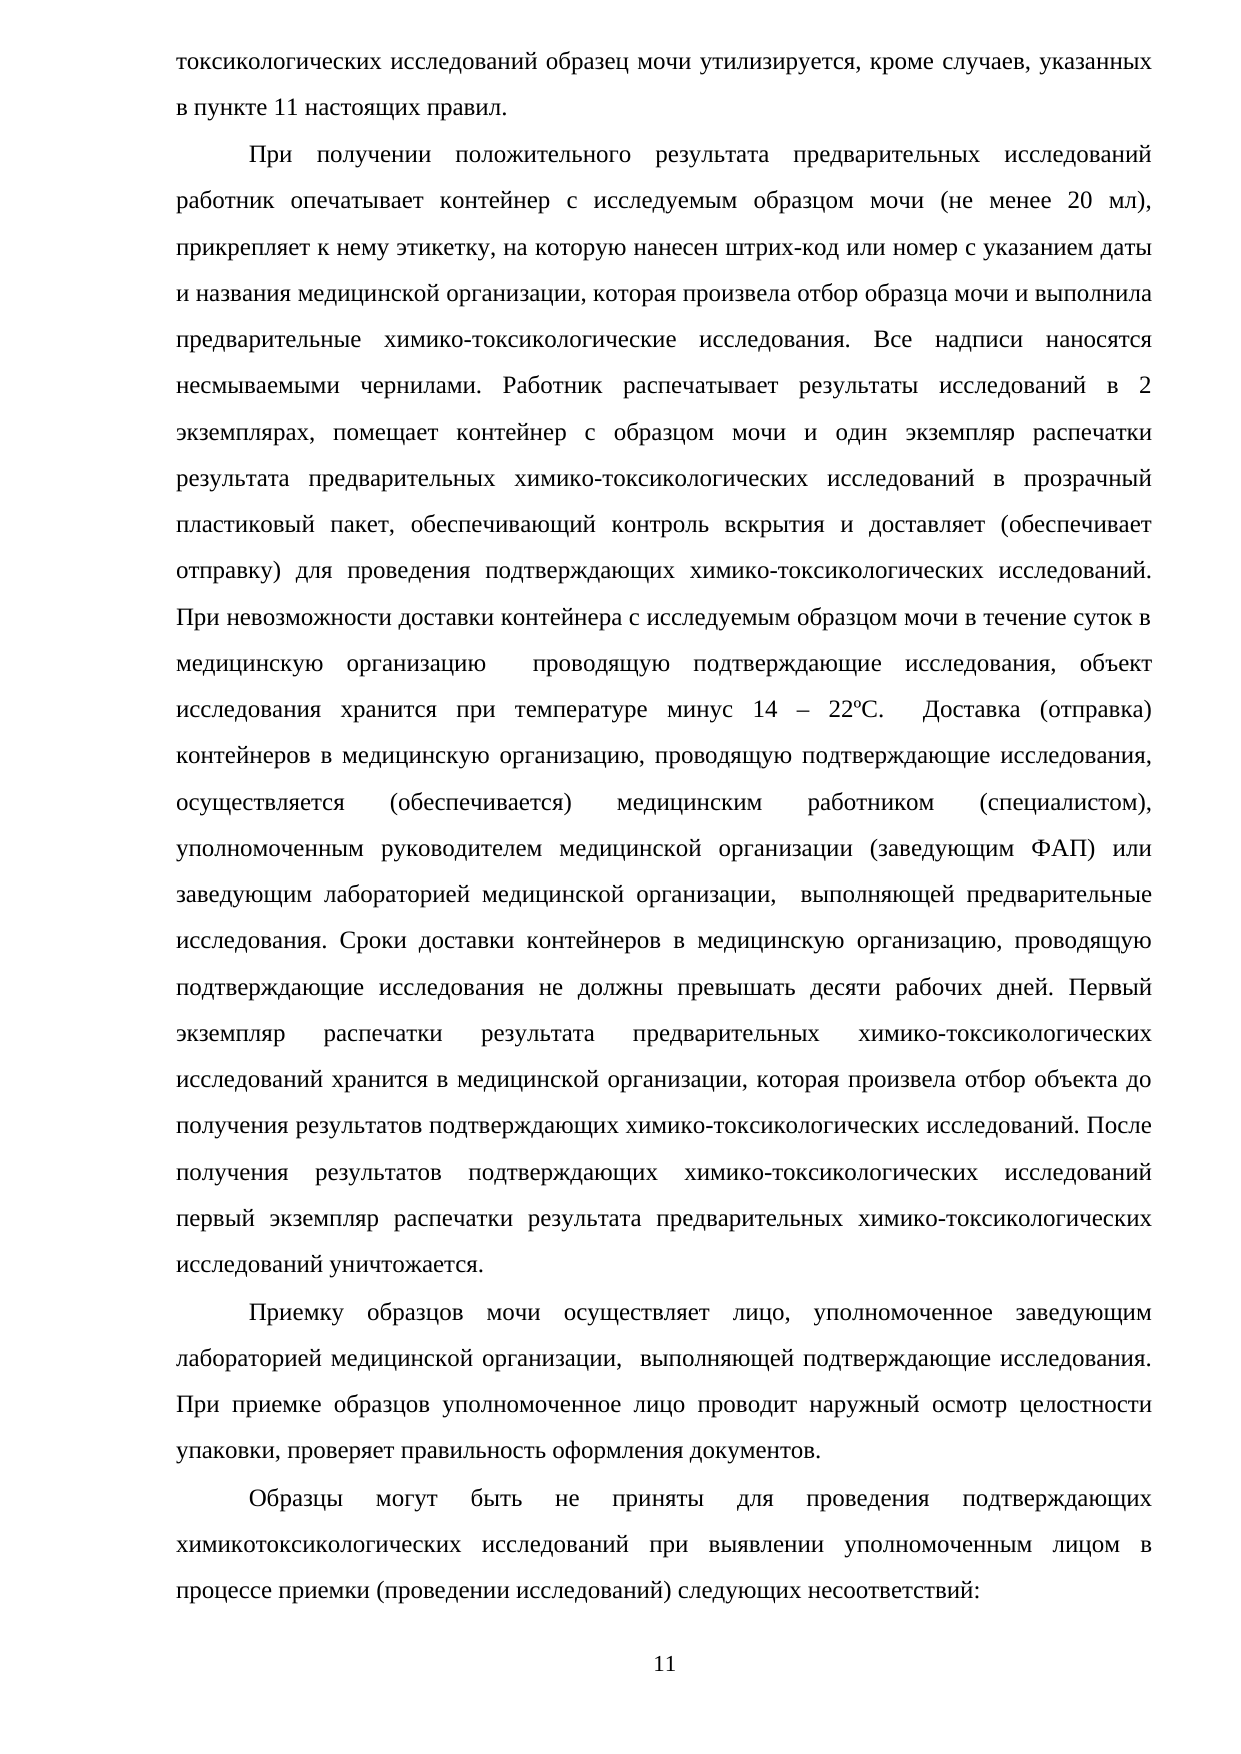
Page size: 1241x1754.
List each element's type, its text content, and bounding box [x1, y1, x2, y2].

text При получении положительного результата предварительных исследований работник опечатывает контейнер с исследуемым образцом мочи (не менее 20 мл), прикрепляет к нему этикетку, на которую нанесен штрих-код или номер с указанием даты и названия медицинской организации, которая произвела отбор образца мочи и выполнила предварительные химико-токсикологические исследования. Все надписи наносятся несмываемыми чернилами. Работник распечатывает результаты исследований в 2 экземплярах, помещает контейнер с образцом мочи и один экземпляр распечатки результата предварительных химико-токсикологических исследований в прозрачный пластиковый пакет, обеспечивающий контроль вскрытия и доставляет (обеспечивает отправку) для проведения подтверждающих химико-токсикологических исследований. При невозможности доставки контейнера с исследуемым образцом мочи в течение суток в медицинскую организацию проводящую подтверждающие исследования, объект исследования хранится при температуре минус 14 – 22ºС. Доставка (отправка) контейнеров в медицинскую организацию, проводящую подтверждающие исследования, осуществляется (обеспечивается) медицинским работником (специалистом), уполномоченным руководителем медицинской организации (заведующим ФАП) или заведующим лабораторией медицинской организации, выполняющей предварительные исследования. Сроки доставки контейнеров в медицинскую организацию, проводящую подтверждающие исследования не должны превышать десяти рабочих дней. Первый экземпляр распечатки результата предварительных химико-токсикологических исследований хранится в медицинской организации, которая произвела отбор объекта до получения результатов подтверждающих химико-токсикологических исследований. После получения результатов подтверждающих химико-токсикологических исследований первый экземпляр распечатки результата предварительных химико-токсикологических исследований уничтожается. [176, 139, 1153, 1278]
text токсикологических исследований образец мочи утилизируется, кроме случаев, указанных в пункте 11 настоящих правил. [176, 46, 1153, 121]
text Образцы могут быть не приняты для проведения подтверждающих химикотоксикологических исследований при выявлении уполномоченным лицом в процессе приемки (проведении исследований) следующих несоответствий: [176, 1483, 1153, 1604]
text Приемку образцов мочи осуществляет лицо, уполномоченное заведующим лабораторией медицинской организации, выполняющей подтверждающие исследования. При приемке образцов уполномоченное лицо проводит наружный осмотр целостности упаковки, проверяет правильность оформления документов. [176, 1297, 1153, 1464]
